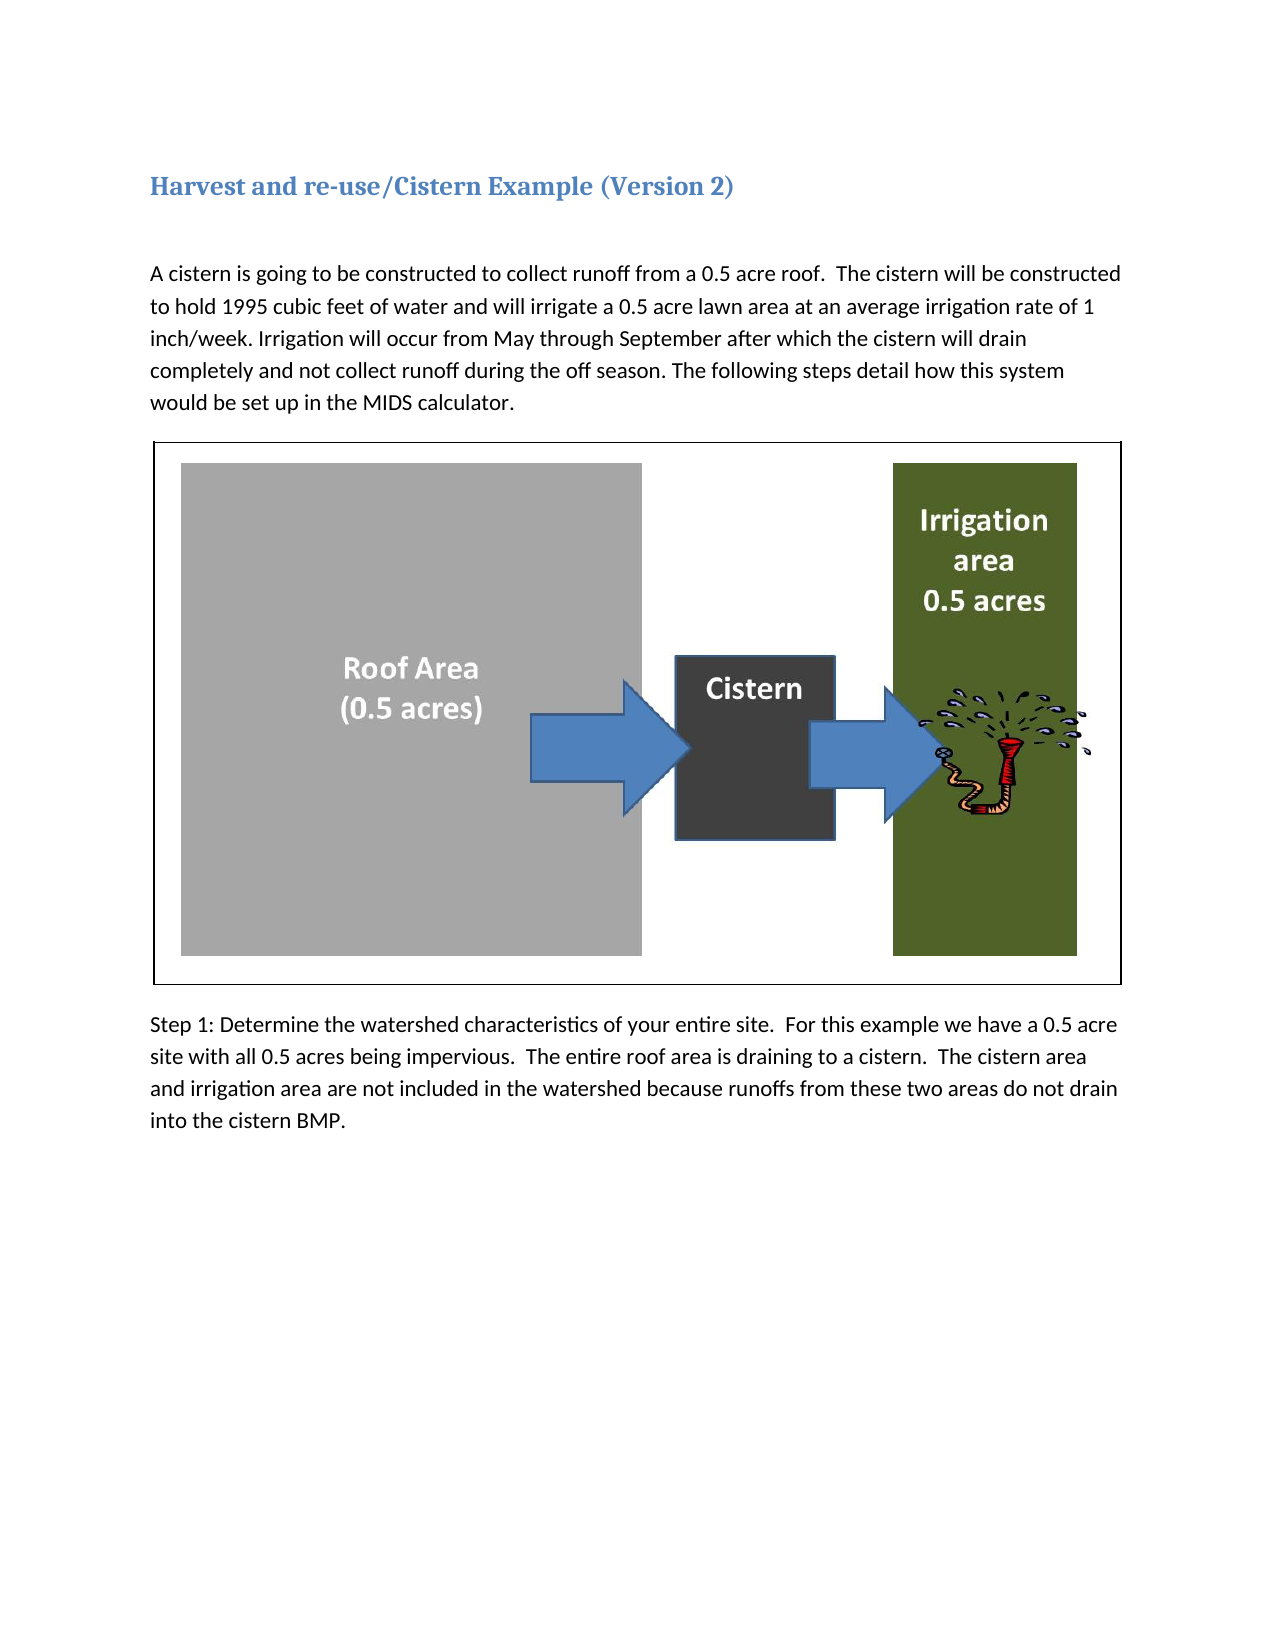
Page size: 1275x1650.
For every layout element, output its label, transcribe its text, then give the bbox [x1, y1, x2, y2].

text Step 1: Determine the watershed characteristics of your entire site. For this example we have a 0.5 acre site with all 0.5 acres being impervious. The entire roof area is draining to a cistern. The cistern area and irrigation area are not included in the watershed because runoffs from these two areas do not drain into the cistern BMP. [150, 1010, 1125, 1135]
text A cistern is going to be constructed to collect runoff from a 0.5 acre roof. The cistern will be constructed to hold 1995 cubic feet of water and will irrigate a 0.5 acre lawn area at an average irrigation rate of 1 inch/week. Irrigation will occur from May through September after which the cistern will drain completely and not collect runoff during the off season. The following steps detail how this system would be set up in the MIDS calculator. [150, 259, 1125, 416]
picture [181, 463, 1091, 956]
subtitle Harvest and re-use/Cistern Example (Version 2) [150, 171, 1125, 202]
